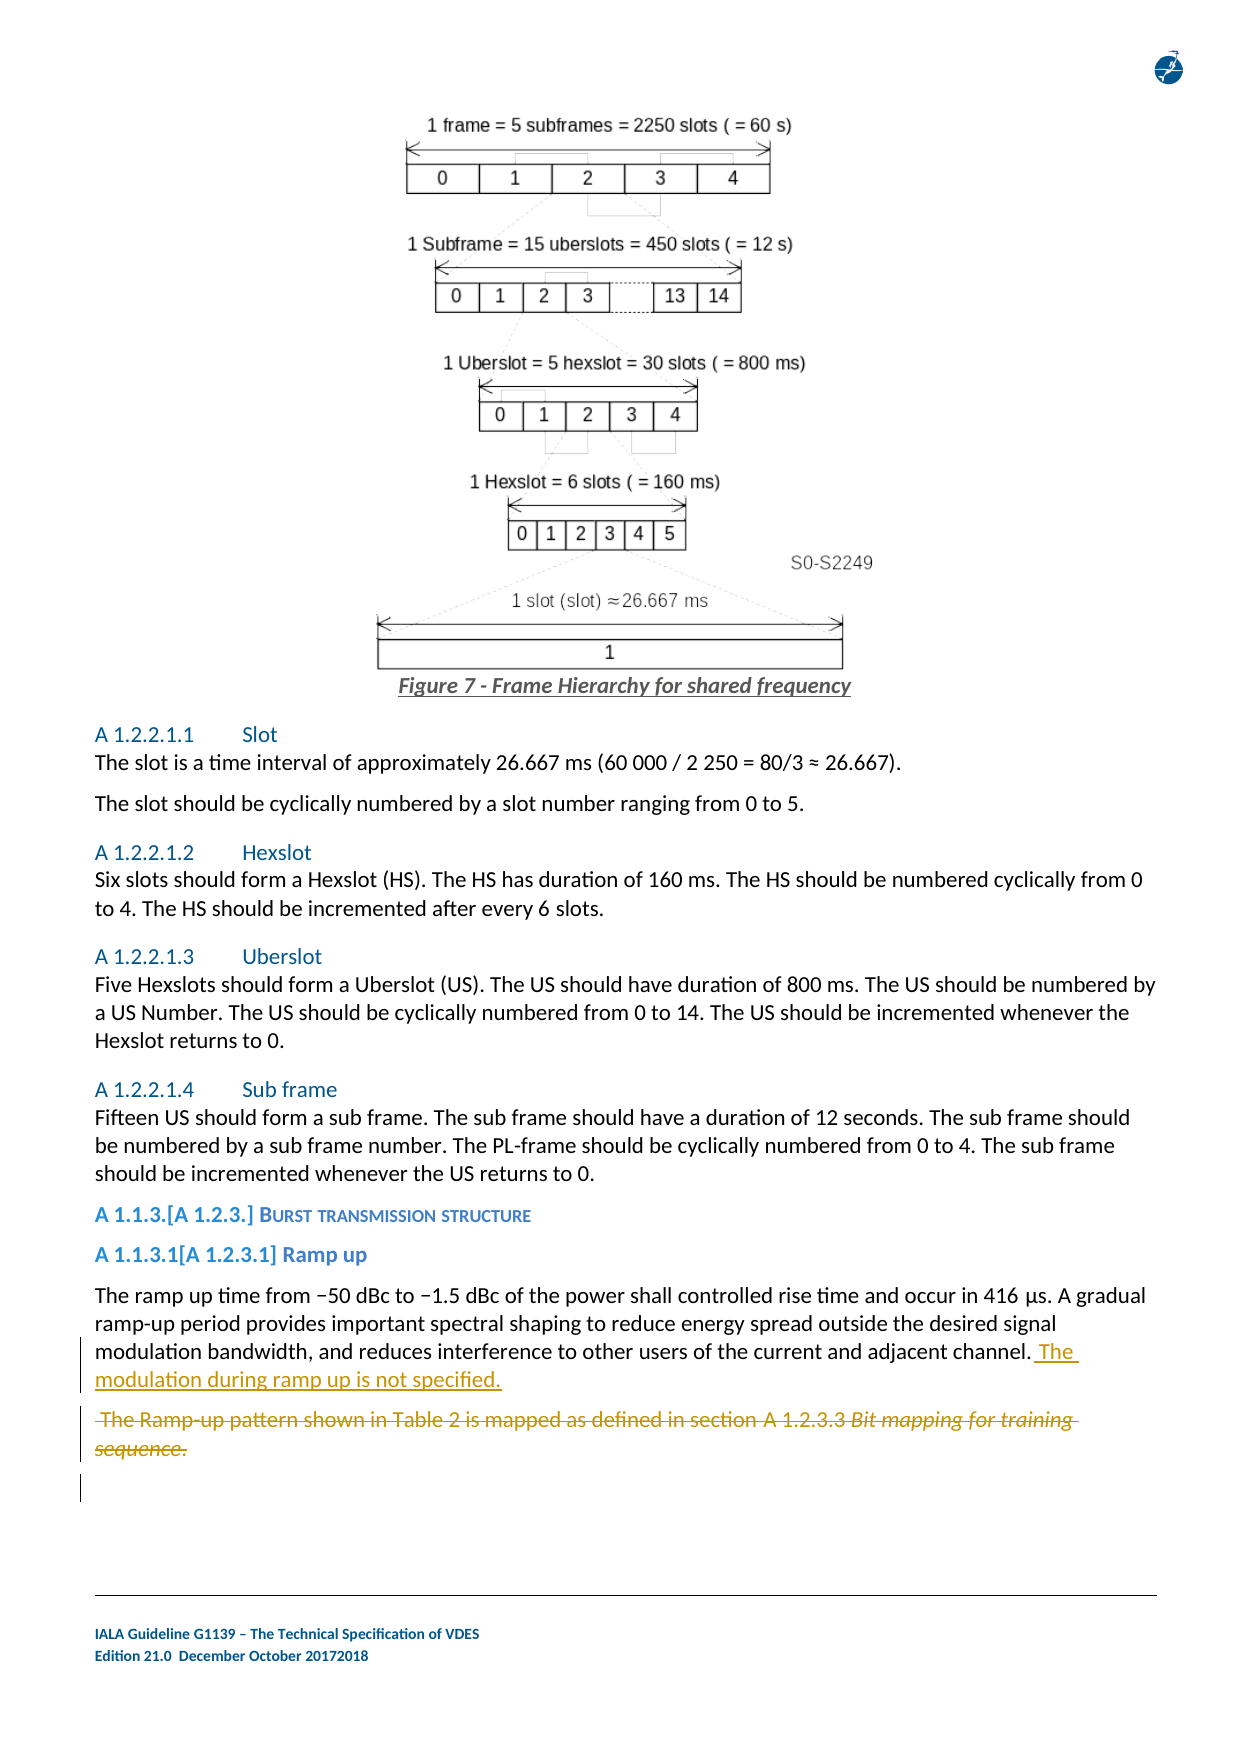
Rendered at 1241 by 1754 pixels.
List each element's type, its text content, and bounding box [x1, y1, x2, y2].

text Burst transmission structure [94, 1200, 1157, 1228]
text Fifteen US should form a sub frame. The sub frame should have a duration of 12 seconds. The sub frame should be numbered by a sub frame number. The PL-frame should be cyclically numbered from 0 to 4. The sub frame should be incremented whenever the US returns to 0. [94, 1103, 1157, 1187]
subtitle A 1.2.2.1.3 Uberslot [94, 942, 1157, 971]
text Figure 7 - Frame Hierarchy for shared frequency [94, 671, 1157, 699]
subtitle A 1.2.2.1.4 Sub frame [94, 1075, 1157, 1103]
text The ramp up time from −50 dBc to −1.5 dBc of the power shall controlled rise time and occur in 416 µs. A gradual ramp-up period provides important spectral shaping to reduce energy spread outside the desired signal modulation bandwidth, and reduces interference to other users of the current and adjacent channel. [94, 1281, 1157, 1393]
text Five Hexslots should form a Uberslot (US). The US should have duration of 800 ms. The US should be numbered by a US Number. The US should be cyclically numbered from 0 to 14. The US should be incremented whenever the Hexslot returns to 0. [94, 971, 1157, 1054]
text Ramp up [94, 1241, 1157, 1268]
subtitle A 1.2.2.1.1 Slot [94, 720, 1157, 748]
text The slot should be cyclically numbered by a slot number ranging from 0 to 5. [94, 789, 1157, 817]
text Six slots should form a Hexslot (HS). The HS has duration of 160 ms. The HS should be numbered cyclically from 0 to 4. The HS should be incremented after every 6 slots. [94, 866, 1157, 922]
picture [1123, 0, 1241, 119]
text The slot is a time interval of approximately 26.667 ms (60 000 / 2 250 = 80/3 ≈ 26.667). [94, 748, 1157, 776]
subtitle A 1.2.2.1.2 Hexslot [94, 838, 1157, 866]
